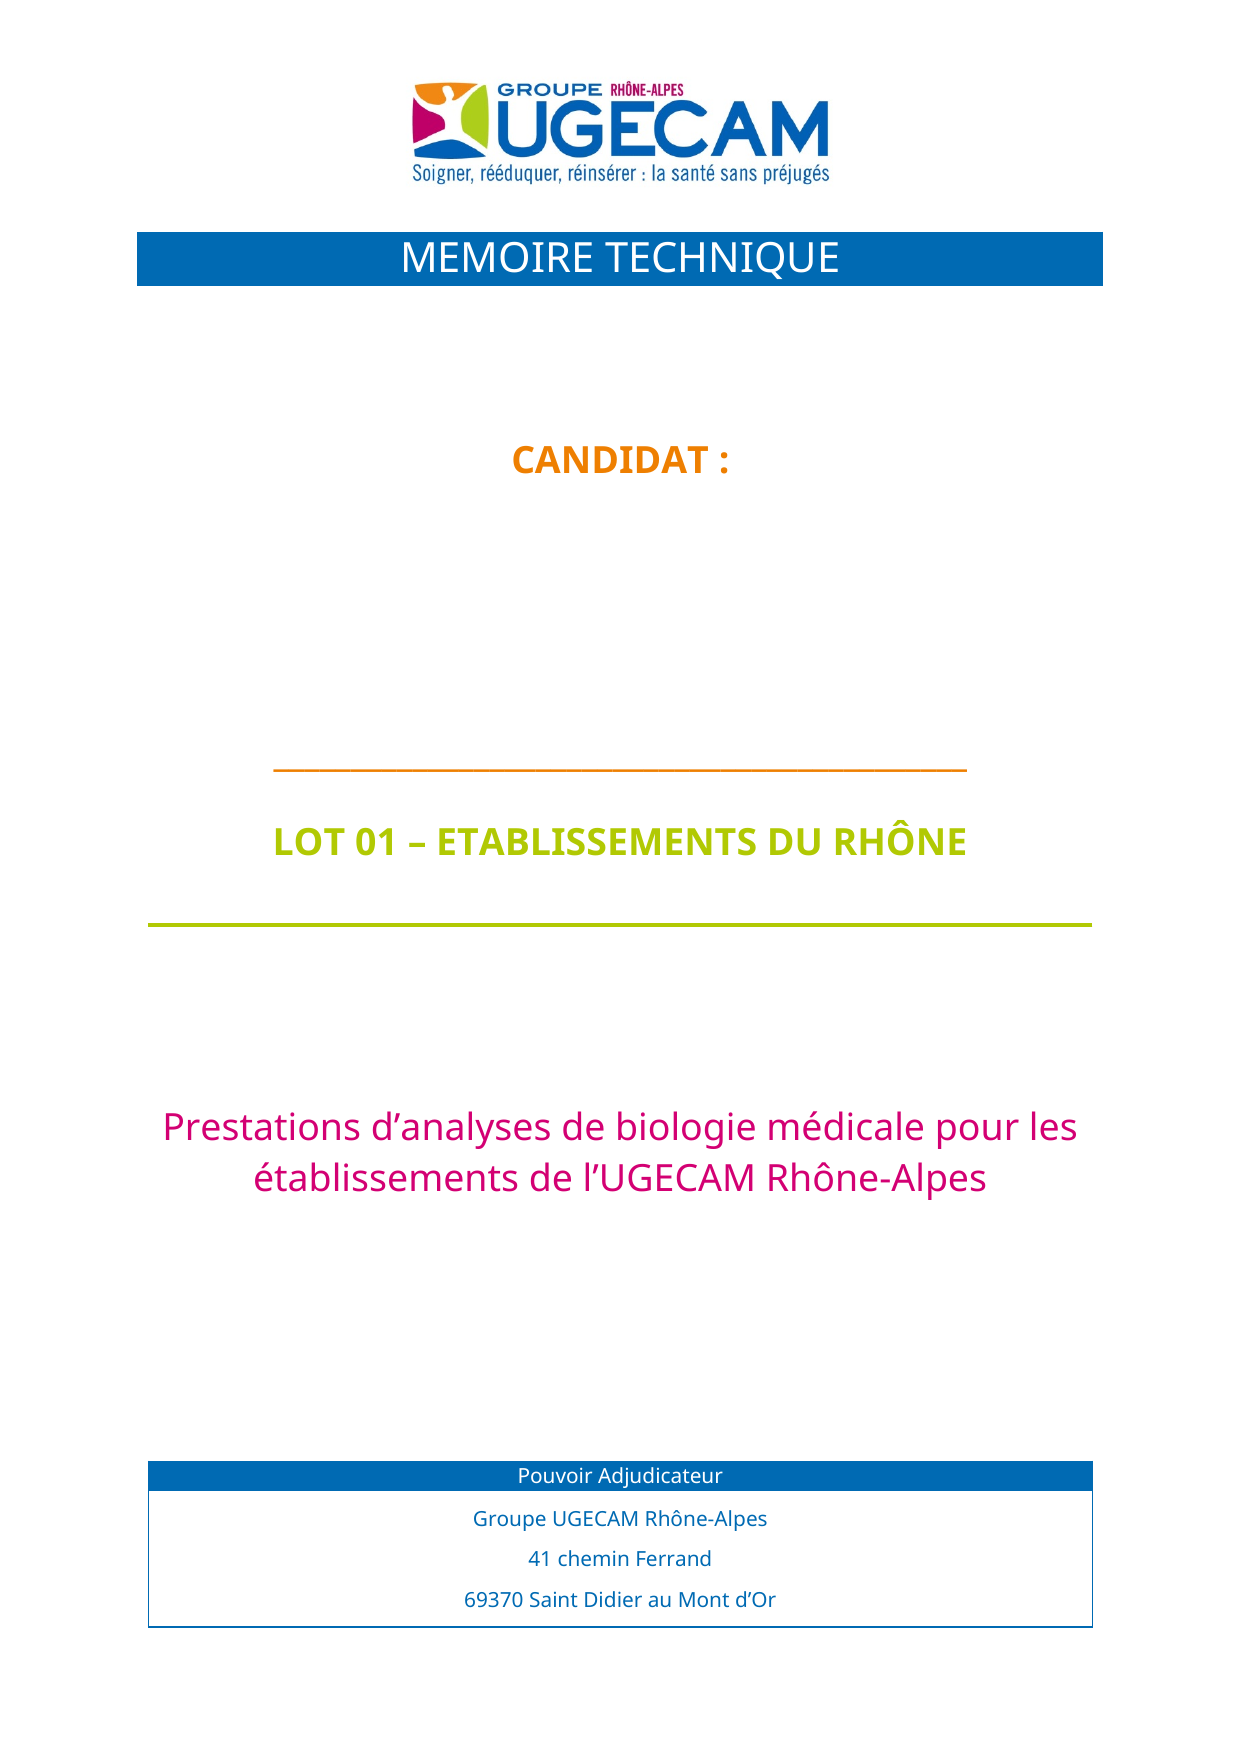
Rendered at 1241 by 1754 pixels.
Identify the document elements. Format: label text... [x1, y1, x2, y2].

text LOT 01 – ETABLISSEMENTS DU RHÔNE [148, 815, 1092, 866]
text Prestations d’analyses de biologie médicale pour les établissements de l’UGECAM Rhône-Alpes [148, 1100, 1092, 1202]
text MEMOIRE TECHNIQUE [139, 234, 1101, 283]
text _____________________________________________ [148, 726, 1092, 777]
picture [395, 66, 845, 197]
text CANDIDAT : [148, 433, 1092, 484]
table_header Pouvoir Adjudicateur [149, 1462, 1092, 1490]
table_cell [149, 1491, 1092, 1626]
